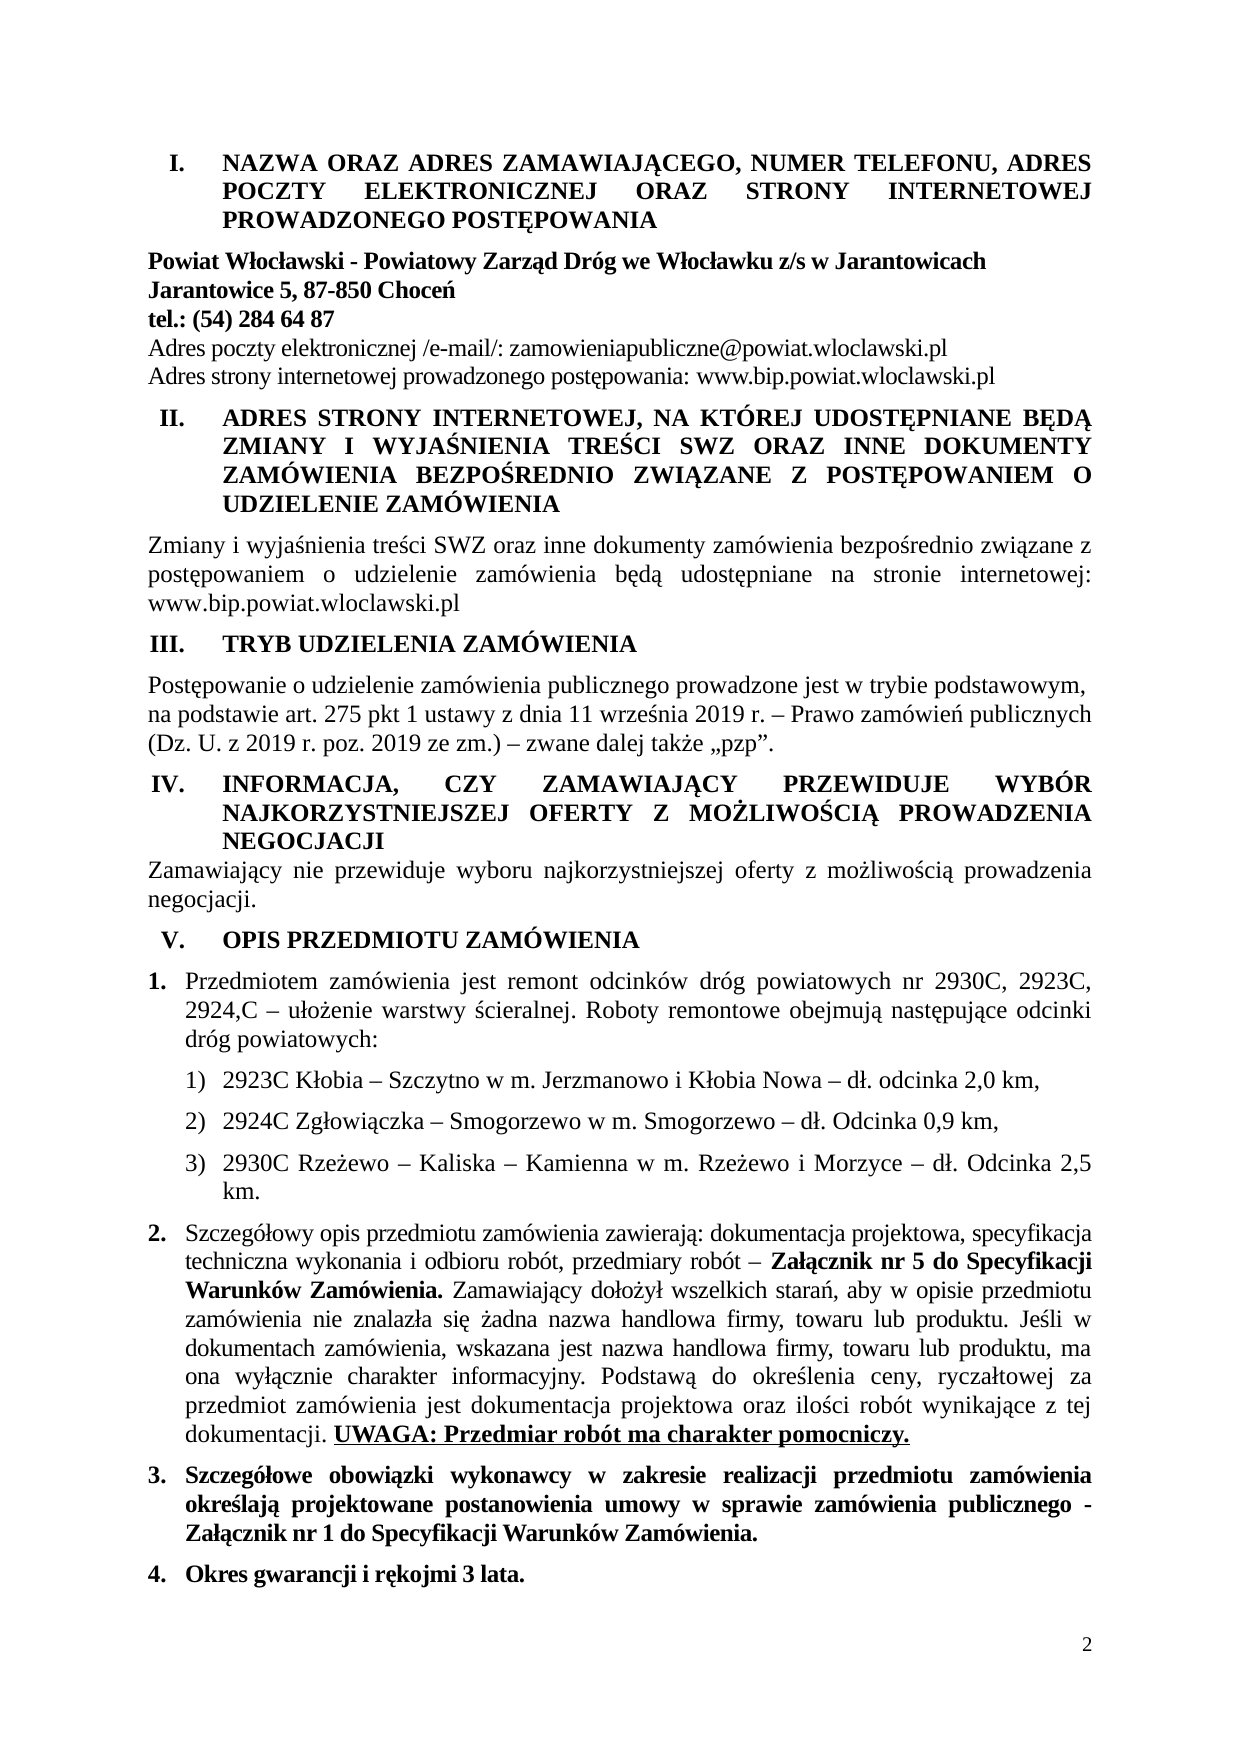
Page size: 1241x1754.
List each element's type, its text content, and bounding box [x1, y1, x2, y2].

text Zmiany i wyjaśnienia treści SWZ oraz inne dokumenty zamówienia bezpośrednio związane z postępowaniem o udzielenie zamówienia będą udostępniane na stronie internetowej: www.bip.powiat.wloclawski.pl [148, 530, 1093, 616]
list ADRES STRONY INTERNETOWEJ, NA KTÓREJ UDOSTĘPNIANE BĘDĄ ZMIANY I WYJAŚNIENIA TREŚCI SWZ ORAZ INNE DOKUMENTY ZAMÓWIENIA BEZPOŚREDNIO ZWIĄZANE Z POSTĘPOWANIEM O UDZIELENIE ZAMÓWIENIA [185, 403, 1093, 518]
list 2924C Zgłowiączka – Smogorzewo w m. Smogorzewo – dł. Odcinka 0,9 km, [185, 1106, 1093, 1135]
list TRYB UDZIELENIA ZAMÓWIENIA [185, 629, 1093, 658]
list Zamawiający nie przewiduje wyboru najkorzystniejszej oferty z możliwością prowadzenia negocjacji. [148, 855, 1093, 913]
text tel.: (54) 284 64 87 [148, 304, 1093, 333]
list 2930C Rzeżewo – Kaliska – Kamienna w m. Rzeżewo i Morzyce – dł. Odcinka 2,5 km. [185, 1148, 1093, 1205]
text Adres poczty elektronicznej /e-mail/: zamowieniapubliczne@powiat.wloclawski.pl [148, 333, 1093, 361]
list INFORMACJA, CZY ZAMAWIAJĄCY PRZEWIDUJE WYBÓR NAJKORZYSTNIEJSZEJ OFERTY Z MOŻLIWOŚCIĄ PROWADZENIA NEGOCJACJI [185, 769, 1093, 855]
list Szczegółowe obowiązki wykonawcy w zakresie realizacji przedmiotu zamówienia określają projektowane postanowienia umowy w sprawie zamówienia publicznego - Załącznik nr 1 do Specyfikacji Warunków Zamówienia. [148, 1460, 1093, 1546]
list Okres gwarancji i rękojmi 3 lata. [148, 1559, 1093, 1588]
text Adres strony internetowej prowadzonego postępowania: www.bip.powiat.wloclawski.pl [148, 361, 1093, 390]
list Przedmiotem zamówienia jest remont odcinków dróg powiatowych nr 2930C, 2923C, 2924,C – ułożenie warstwy ścieralnej. Roboty remontowe obejmują następujące odcinki dróg powiatowych: [148, 966, 1093, 1053]
text Jarantowice 5, 87-850 Choceń [148, 275, 1093, 304]
list OPIS PRZEDMIOTU ZAMÓWIENIA [185, 925, 1093, 954]
text Powiat Włocławski - Powiatowy Zarząd Dróg we Włocławku z/s w Jarantowicach [148, 246, 1093, 275]
text Postępowanie o udzielenie zamówienia publicznego prowadzone jest w trybie podstawowym, na podstawie art. 275 pkt 1 ustawy z dnia 11 września 2019 r. – Prawo zamówień publicznych (Dz. U. z 2019 r. poz. 2019 ze zm.) – zwane dalej także „pzp”. [148, 670, 1093, 756]
list Szczegółowy opis przedmiotu zamówienia zawierają: dokumentacja projektowa, specyfikacja techniczna wykonania i odbioru robót, przedmiary robót – Załącznik nr 5 do Specyfikacji Warunków Zamówienia. Zamawiający dołożył wszelkich starań, aby w opisie przedmiotu zamówienia nie znalazła się żadna nazwa handlowa firmy, towaru lub produktu. Jeśli w dokumentach zamówienia, wskazana jest nazwa handlowa firmy, towaru lub produktu, ma ona wyłącznie charakter informacyjny. Podstawą do określenia ceny, ryczałtowej za przedmiot zamówienia jest dokumentacja projektowa oraz ilości robót wynikające z tej dokumentacji. UWAGA: Przedmiar robót ma charakter pomocniczy. [148, 1218, 1093, 1448]
list NAZWA ORAZ ADRES ZAMAWIAJĄCEGO, NUMER TELEFONU, ADRES POCZTY ELEKTRONICZNEJ ORAZ STRONY INTERNETOWEJ PROWADZONEGO POSTĘPOWANIA [185, 148, 1093, 234]
list 2923C Kłobia – Szczytno w m. Jerzmanowo i Kłobia Nowa – dł. odcinka 2,0 km, [185, 1065, 1093, 1094]
